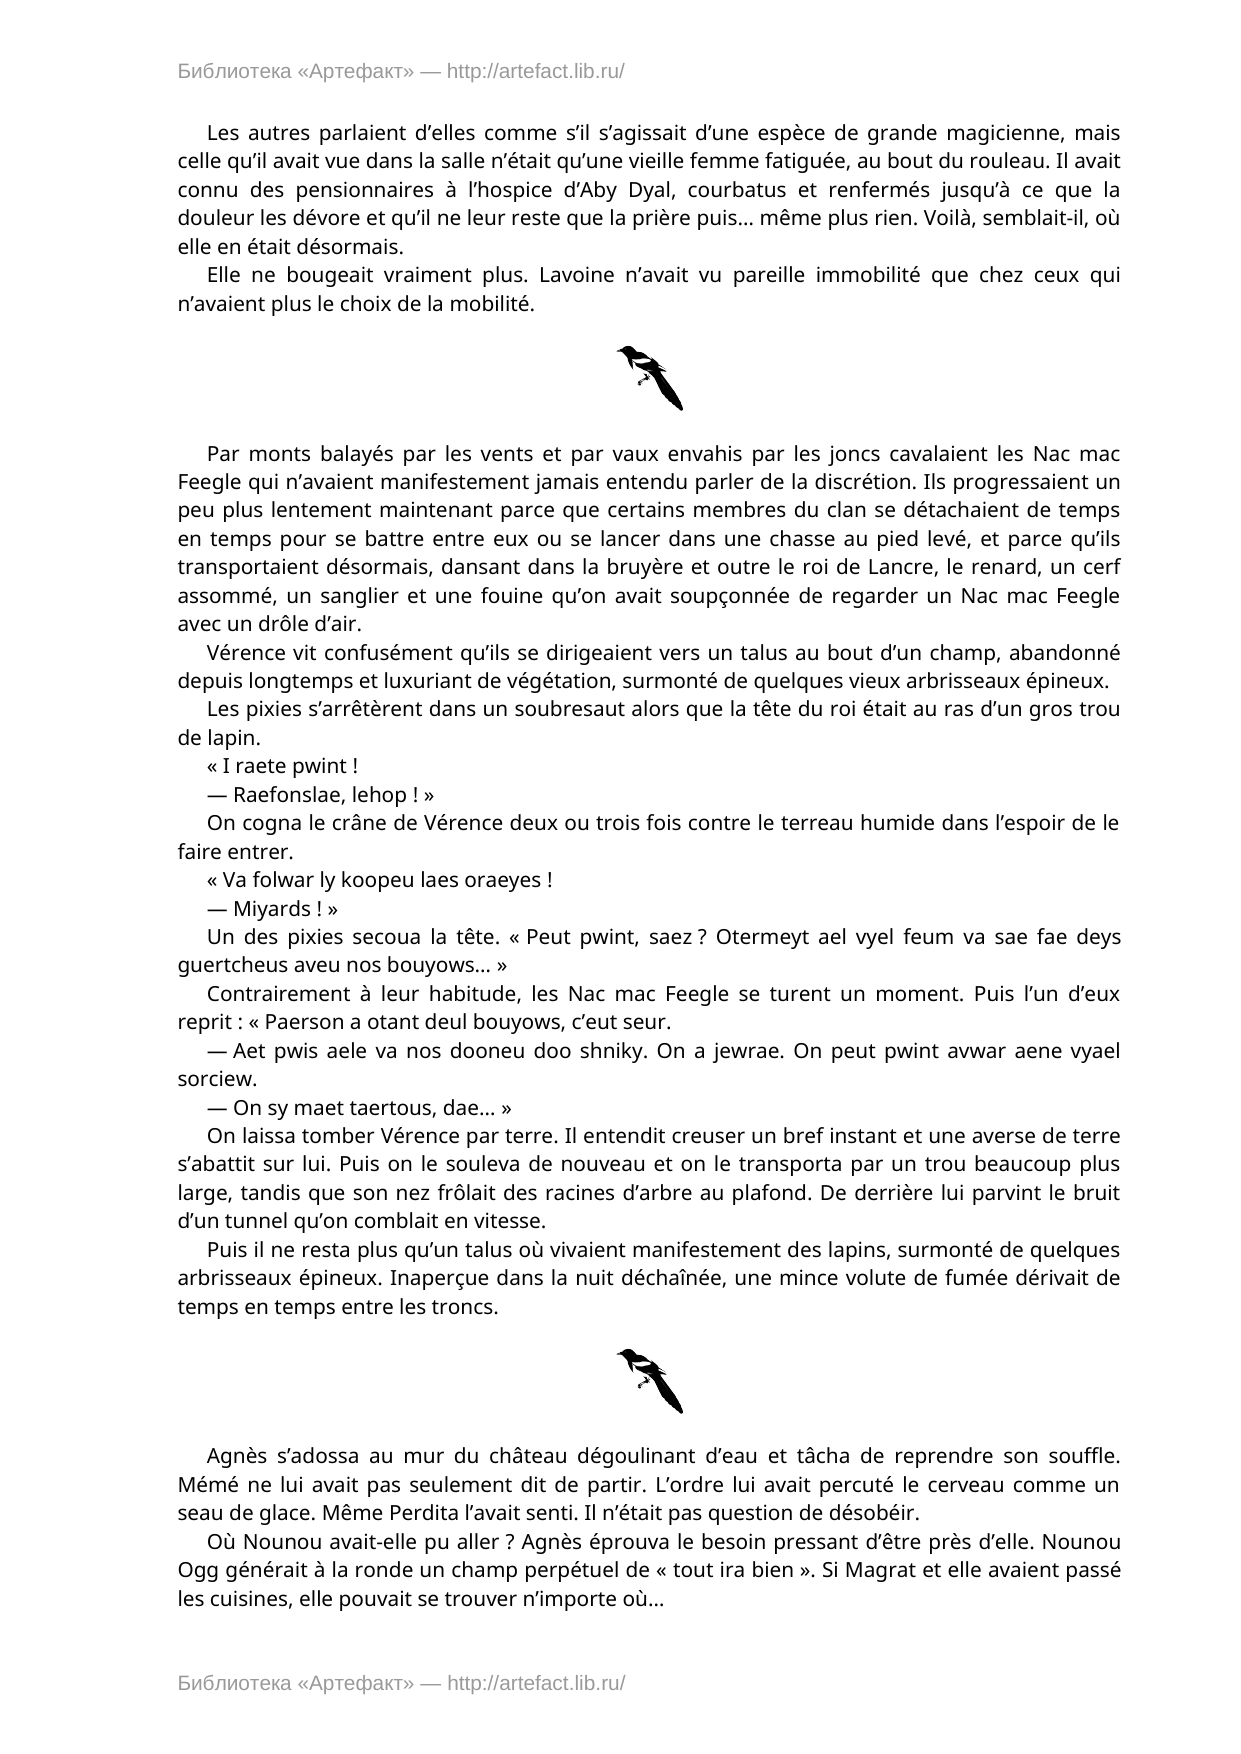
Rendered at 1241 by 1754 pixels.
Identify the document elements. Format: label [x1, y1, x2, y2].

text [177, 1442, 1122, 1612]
picture [616, 1348, 683, 1414]
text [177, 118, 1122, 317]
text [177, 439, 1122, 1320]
picture [616, 345, 683, 411]
